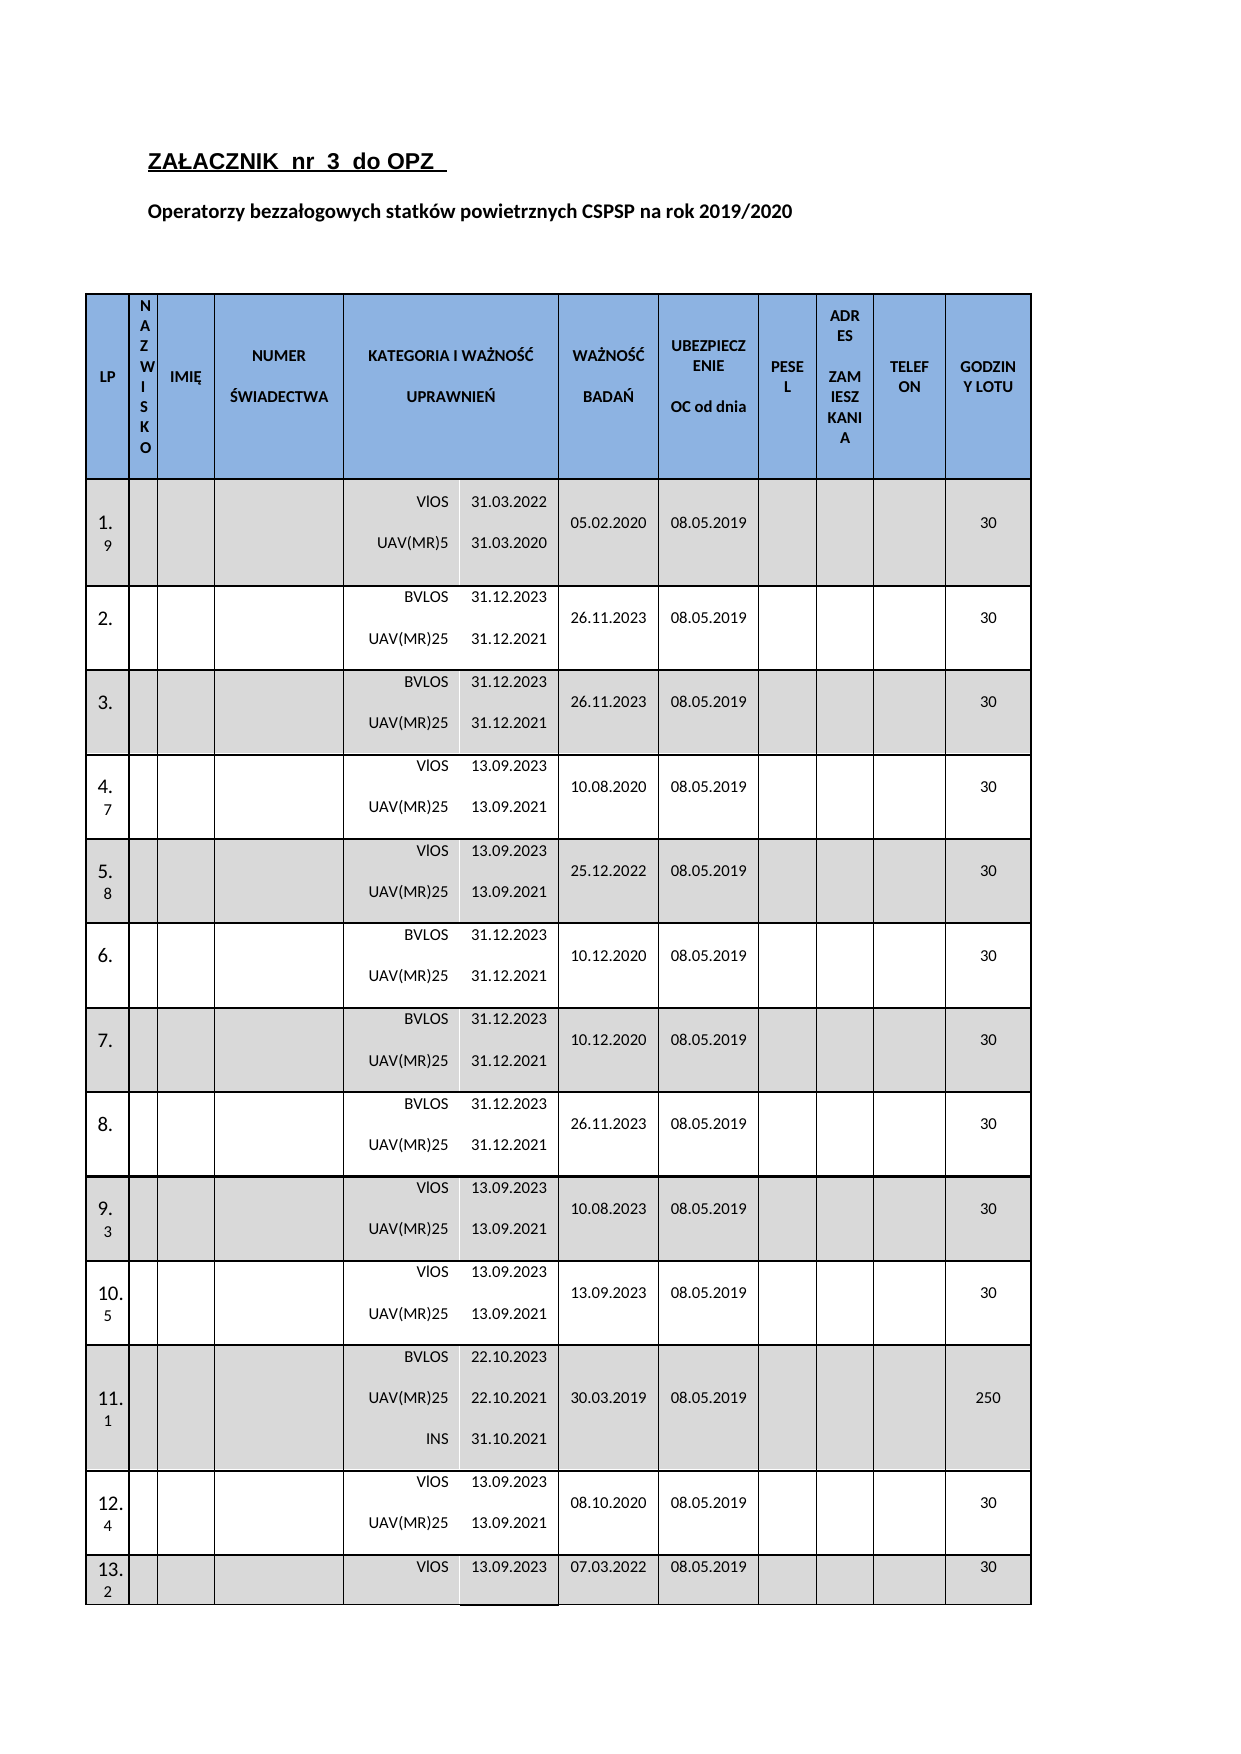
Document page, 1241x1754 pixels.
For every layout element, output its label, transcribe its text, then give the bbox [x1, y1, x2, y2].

table_cell 31.12.2023 31.12.2021 [460, 1009, 558, 1091]
table_cell 07.03.2022 [559, 1556, 658, 1604]
table_cell [130, 1178, 157, 1260]
table_cell BVLOS UAV(MR)25 INS [344, 1346, 459, 1469]
table_cell [874, 480, 945, 585]
table_cell [817, 1009, 873, 1091]
table_cell [215, 1556, 343, 1604]
table_cell [874, 1093, 945, 1175]
table_header NAZWISKO [130, 295, 157, 478]
table_cell [817, 1262, 873, 1344]
table_cell VlOS UAV(MR)25 [344, 756, 459, 838]
table_cell 08.05.2019 [659, 1262, 758, 1344]
table_cell 08.05.2019 [659, 756, 758, 838]
table_cell VlOS UAV(MR)25 [344, 1262, 459, 1344]
table_cell 1 [87, 1346, 128, 1469]
table_cell [130, 840, 157, 922]
table_cell [130, 480, 157, 585]
table_cell [130, 671, 157, 753]
table_cell 26.11.2023 [559, 1093, 658, 1175]
table_cell [130, 1009, 157, 1091]
table_cell VlOS UAV(MR)25 [344, 1556, 459, 1604]
table_cell [215, 587, 343, 669]
table_cell 30 [946, 840, 1030, 922]
table_cell VlOS UAV(MR)25 [344, 840, 459, 922]
table_cell 7 [87, 756, 128, 838]
table_cell [158, 587, 214, 669]
table_cell [759, 480, 816, 585]
table_cell [759, 1262, 816, 1344]
table_cell 08.05.2019 [659, 1009, 758, 1091]
table_cell [130, 1262, 157, 1344]
table_cell [158, 1262, 214, 1344]
table_cell [158, 1009, 214, 1091]
table_cell [874, 1472, 945, 1554]
table_cell BVLOS UAV(MR)25 [344, 1009, 459, 1091]
table_cell [817, 1556, 873, 1604]
table_cell BVLOS UAV(MR)25 [344, 924, 459, 1007]
table_cell VlOS UAV(MR)25 [344, 1472, 459, 1554]
table_cell 13.09.2023 13.09.2021 [460, 840, 558, 922]
table_cell 30 [946, 924, 1030, 1007]
table_cell [874, 1009, 945, 1091]
table_cell 30 [946, 1262, 1030, 1344]
text ZAŁACZNIK nr 3 do OPZ [148, 148, 1093, 174]
table_cell [874, 587, 945, 669]
table_cell 30 [946, 1472, 1030, 1554]
table_header GODZINY LOTU [946, 295, 1030, 478]
table_cell 22.10.2023 22.10.2021 31.10.2021 [460, 1346, 558, 1469]
table_cell [759, 1178, 816, 1260]
table_cell 250 [946, 1346, 1030, 1469]
table_cell 25.12.2022 [559, 840, 658, 922]
table_cell [130, 1346, 157, 1469]
table_cell 13.09.2023 13.09.2021 [460, 756, 558, 838]
table_cell [158, 924, 214, 1007]
table_cell [759, 1009, 816, 1091]
table_cell [158, 840, 214, 922]
table_cell VlOS UAV(MR)5 [344, 480, 459, 585]
table_cell 5 [87, 1262, 128, 1344]
table_cell 10.08.2020 [559, 756, 658, 838]
table_cell [215, 756, 343, 838]
table_cell [87, 587, 128, 669]
table_cell 08.05.2019 [659, 1472, 758, 1554]
table_cell [215, 924, 343, 1007]
table_cell [759, 671, 816, 753]
table_cell [215, 1346, 343, 1469]
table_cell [460, 1556, 558, 1604]
table_cell [130, 1556, 157, 1604]
table_cell [759, 1472, 816, 1554]
table_cell 13.09.2023 13.09.2021 [460, 1262, 558, 1344]
table_cell 30.03.2019 [559, 1346, 658, 1469]
table_cell [158, 1093, 214, 1175]
table_cell 08.10.2020 [559, 1472, 658, 1554]
table_cell 26.11.2023 [559, 671, 658, 753]
table_cell [759, 1556, 816, 1604]
table_cell [158, 671, 214, 753]
table_cell [874, 1178, 945, 1260]
table_cell [817, 756, 873, 838]
table_cell [158, 480, 214, 585]
table_cell [874, 756, 945, 838]
table_cell [817, 840, 873, 922]
table_cell 08.05.2019 [659, 1093, 758, 1175]
table_cell [759, 756, 816, 838]
table_cell [215, 671, 343, 753]
table_cell 30 [946, 1556, 1030, 1604]
table_cell [817, 1178, 873, 1260]
table_cell [874, 671, 945, 753]
table_cell 2 [87, 1556, 128, 1604]
table_cell [87, 671, 128, 753]
table_cell 9 [87, 480, 128, 585]
table_cell [158, 1178, 214, 1260]
table_cell [130, 587, 157, 669]
table_cell [874, 1556, 945, 1604]
table_cell 8 [87, 840, 128, 922]
table_cell [158, 1472, 214, 1554]
table_header ADRES ZAMIESZKANIA [817, 295, 873, 478]
table_cell 08.05.2019 [659, 924, 758, 1007]
table_cell 31.12.2023 31.12.2021 [460, 671, 558, 753]
table_cell 10.12.2020 [559, 924, 658, 1007]
table_cell [759, 924, 816, 1007]
table_cell [215, 1178, 343, 1260]
table_cell [874, 840, 945, 922]
table_cell [158, 1556, 214, 1604]
table_cell [158, 1346, 214, 1469]
table_cell [759, 587, 816, 669]
table_cell [817, 1093, 873, 1175]
table_cell [817, 1346, 873, 1469]
table_cell VlOS UAV(MR)25 [344, 1178, 459, 1260]
table_cell [87, 924, 128, 1007]
table_cell [215, 1262, 343, 1344]
table_cell [215, 1472, 343, 1554]
table_cell 4 [87, 1472, 128, 1554]
table_cell 30 [946, 671, 1030, 753]
table_cell 31.12.2023 31.12.2021 [460, 587, 558, 669]
table_cell [817, 480, 873, 585]
table_cell 30 [946, 587, 1030, 669]
table_cell 10.12.2020 [559, 1009, 658, 1091]
table_cell 30 [946, 480, 1030, 585]
table_cell [130, 1093, 157, 1175]
table_cell 10.08.2023 [559, 1178, 658, 1260]
table_cell 08.05.2019 [659, 1178, 758, 1260]
table_header LP [87, 295, 128, 478]
table_cell 08.05.2019 [659, 1556, 758, 1604]
table_cell 3 [87, 1178, 128, 1260]
table_cell [817, 671, 873, 753]
table_cell [759, 840, 816, 922]
table_cell 08.05.2019 [659, 480, 758, 585]
table_cell [759, 1346, 816, 1469]
table_cell [87, 1093, 128, 1175]
table_cell 08.05.2019 [659, 671, 758, 753]
table_cell 13.09.2023 [559, 1262, 658, 1344]
table_cell 13.09.2023 13.09.2021 [460, 1178, 558, 1260]
table_cell [215, 480, 343, 585]
table_header NUMER ŚWIADECTWA [215, 295, 343, 478]
table_cell [874, 924, 945, 1007]
table_cell 30 [946, 1178, 1030, 1260]
table_header IMIĘ [158, 295, 214, 478]
table_cell BVLOS UAV(MR)25 [344, 1093, 459, 1175]
table_cell 30 [946, 1009, 1030, 1091]
table_cell [759, 1093, 816, 1175]
table_cell [215, 1093, 343, 1175]
table_cell [874, 1346, 945, 1469]
table_cell [215, 1009, 343, 1091]
table_cell 05.02.2020 [559, 480, 658, 585]
table_header WAŻNOŚĆ BADAŃ [559, 295, 658, 478]
table_cell 30 [946, 756, 1030, 838]
table_cell 31.12.2023 31.12.2021 [460, 1093, 558, 1175]
table_header PESEL [759, 295, 816, 478]
table_cell [817, 924, 873, 1007]
table_cell 26.11.2023 [559, 587, 658, 669]
table_cell 08.05.2019 [659, 587, 758, 669]
table_cell BVLOS UAV(MR)25 [344, 671, 459, 753]
table_cell [87, 1009, 128, 1091]
table_cell [874, 1262, 945, 1344]
table_cell 31.03.2022 31.03.2020 [460, 480, 558, 585]
table_cell 08.05.2019 [659, 840, 758, 922]
table_cell [158, 756, 214, 838]
table_cell [130, 756, 157, 838]
text Operatorzy bezzałogowych statków powietrznych CSPSP na rok 2019/2020 [148, 199, 1093, 224]
table_cell [817, 1472, 873, 1554]
table_header TELEFON [874, 295, 945, 478]
table_cell [130, 924, 157, 1007]
table_header UBEZPIECZENIE OC od dnia [659, 295, 758, 478]
table_cell 31.12.2023 31.12.2021 [460, 924, 558, 1007]
table_cell BVLOS UAV(MR)25 [344, 587, 459, 669]
table_cell 30 [946, 1093, 1030, 1175]
table_header KATEGORIA I WAŻNOŚĆ UPRAWNIEŃ [344, 295, 558, 478]
table_cell 08.05.2019 [659, 1346, 758, 1469]
table_cell 13.09.2023 13.09.2021 [460, 1472, 558, 1554]
table_cell [817, 587, 873, 669]
table_cell [130, 1472, 157, 1554]
table_cell [215, 840, 343, 922]
